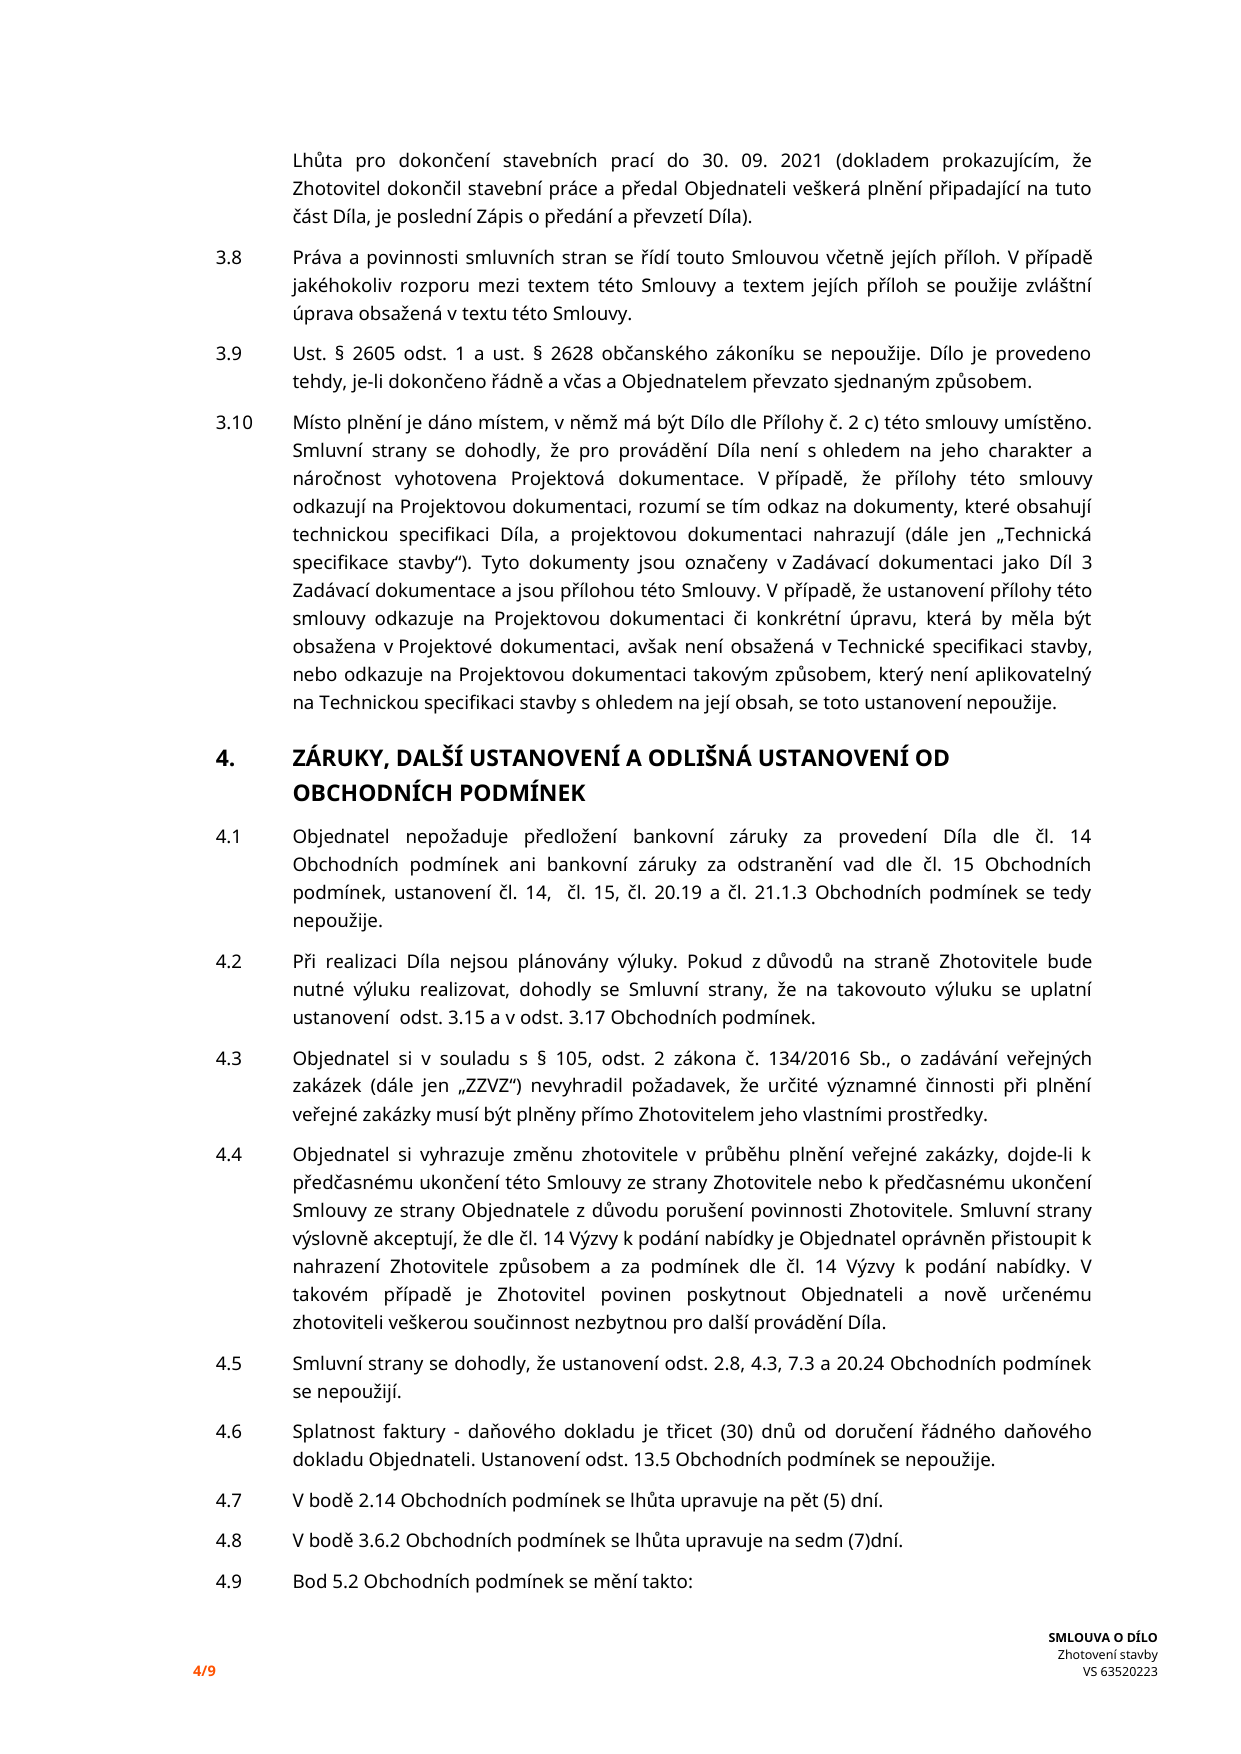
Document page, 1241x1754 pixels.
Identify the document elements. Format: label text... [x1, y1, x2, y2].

text Bod 5.2 Obchodních podmínek se mění takto: [216, 1568, 1093, 1594]
text Práva a povinnosti smluvních stran se řídí touto Smlouvou včetně jejích příloh. V případě jakéhokoliv rozporu mezi textem této Smlouvy a textem jejích příloh se použije zvláštní úprava obsažená v textu této Smlouvy. [216, 244, 1093, 326]
text ZÁRUKY, DALŠÍ USTANOVENÍ A ODLIŠNÁ USTANOVENÍ OD OBCHODNÍCH PODMÍNEK [216, 742, 1093, 808]
text Objednatel si vyhrazuje změnu zhotovitele v průběhu plnění veřejné zakázky, dojde-li k předčasnému ukončení této Smlouvy ze strany Zhotovitele nebo k předčasnému ukončení Smlouvy ze strany Objednatele z důvodu porušení povinnosti Zhotovitele. Smluvní strany výslovně akceptují, že dle čl. 14 Výzvy k podání nabídky je Objednatel oprávněn přistoupit k nahrazení Zhotovitele způsobem a za podmínek dle čl. 14 Výzvy k podání nabídky. V takovém případě je Zhotovitel povinen poskytnout Objednateli a nově určenému zhotoviteli veškerou součinnost nezbytnou pro další provádění Díla. [216, 1141, 1093, 1335]
text V bodě 2.14 Obchodních podmínek se lhůta upravuje na pět (5) dní. [216, 1487, 1093, 1513]
text Splatnost faktury - daňového dokladu je třicet (30) dnů od doručení řádného daňového dokladu Objednateli. Ustanovení odst. 13.5 Obchodních podmínek se nepoužije. [216, 1418, 1093, 1472]
text Objednatel si v souladu s § 105, odst. 2 zákona č. 134/2016 Sb., o zadávání veřejných zakázek (dále jen „ZZVZ“) nevyhradil požadavek, že určité významné činnosti při plnění veřejné zakázky musí být plněny přímo Zhotovitelem jeho vlastními prostředky. [216, 1045, 1093, 1126]
text V bodě 3.6.2 Obchodních podmínek se lhůta upravuje na sedm (7)dní. [216, 1528, 1093, 1553]
text Ust. § 2605 odst. 1 a ust. § 2628 občanského zákoníku se nepoužije. Dílo je provedeno tehdy, je-li dokončeno řádně a včas a Objednatelem převzato sjednaným způsobem. [216, 341, 1093, 394]
text Místo plnění je dáno místem, v němž má být Dílo dle Přílohy č. 2 c) této smlouvy umístěno. Smluvní strany se dohodly, že pro provádění Díla není s ohledem na jeho charakter a náročnost vyhotovena Projektová dokumentace. V případě, že přílohy této smlouvy odkazují na Projektovou dokumentaci, rozumí se tím odkaz na dokumenty, které obsahují technickou specifikaci Díla, a projektovou dokumentaci nahrazují (dále jen „Technická specifikace stavby“). Tyto dokumenty jsou označeny v Zadávací dokumentaci jako Díl 3 Zadávací dokumentace a jsou přílohou této Smlouvy. V případě, že ustanovení přílohy této smlouvy odkazuje na Projektovou dokumentaci či konkrétní úpravu, která by měla být obsažena v Projektové dokumentaci, avšak není obsažená v Technické specifikaci stavby, nebo odkazuje na Projektovou dokumentaci takovým způsobem, který není aplikovatelný na Technickou specifikaci stavby s ohledem na její obsah, se toto ustanovení nepoužije. [216, 409, 1093, 715]
text Objednatel nepožaduje předložení bankovní záruky za provedení Díla dle čl. 14 Obchodních podmínek ani bankovní záruky za odstranění vad dle čl. 15 Obchodních podmínek, ustanovení čl. 14, čl. 15, čl. 20.19 a čl. 21.1.3 Obchodních podmínek se tedy nepoužije. [216, 824, 1093, 933]
text Smluvní strany se dohodly, že ustanovení odst. 2.8, 4.3, 7.3 a 20.24 Obchodních podmínek se nepoužijí. [216, 1350, 1093, 1403]
text Při realizaci Díla nejsou plánovány výluky. Pokud z důvodů na straně Zhotovitele bude nutné výluku realizovat, dohodly se Smluvní strany, že na takovouto výluku se uplatní ustanovení odst. 3.15 a v odst. 3.17 Obchodních podmínek. [216, 948, 1093, 1030]
text Lhůta pro dokončení stavebních prací do 30. 09. 2021 (dokladem prokazujícím, že Zhotovitel dokončil stavební práce a předal Objednateli veškerá plnění připadající na tuto část Díla, je poslední Zápis o předání a převzetí Díla). [292, 147, 1093, 229]
